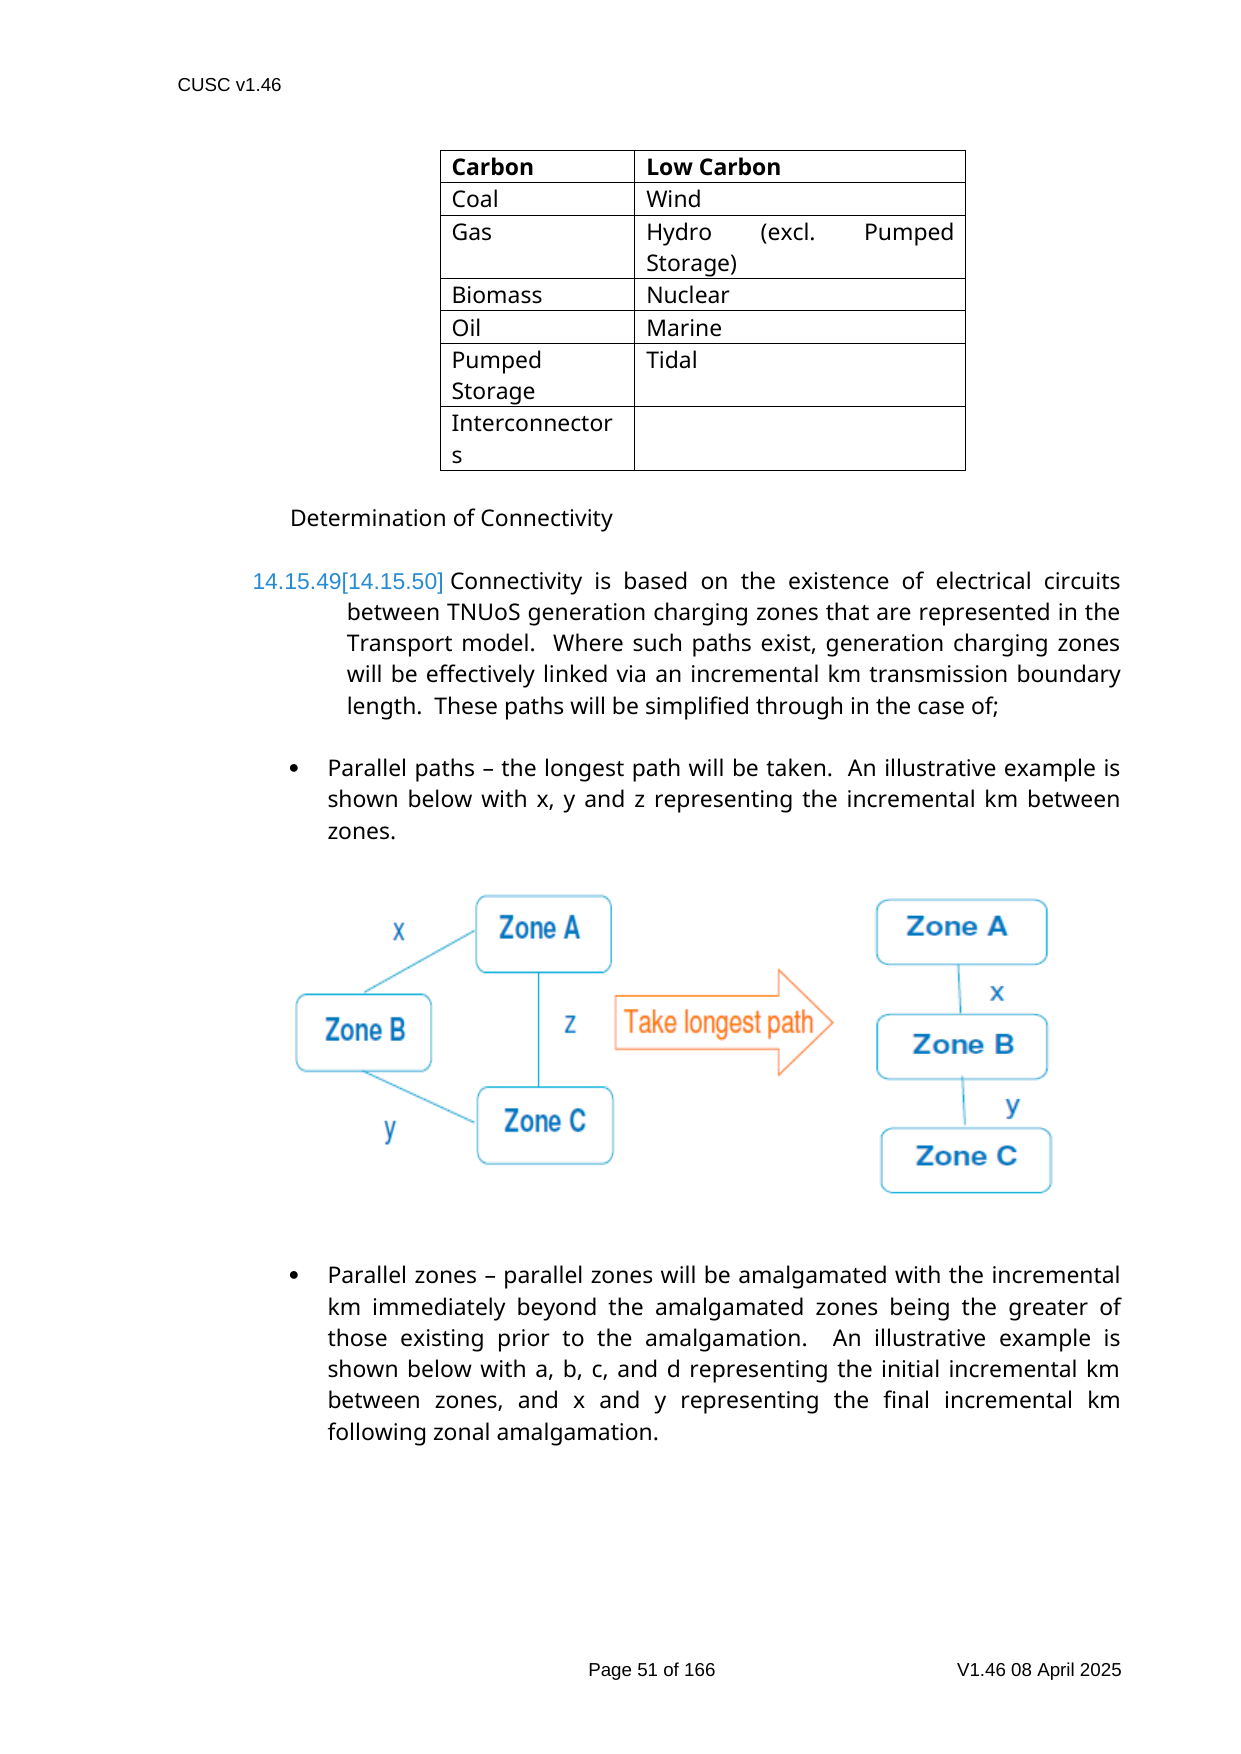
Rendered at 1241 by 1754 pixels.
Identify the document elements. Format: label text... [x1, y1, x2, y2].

table_cell Biomass [441, 279, 634, 310]
table_header Carbon [441, 151, 634, 182]
table_cell Wind [635, 183, 965, 214]
picture [289, 877, 1084, 1228]
table_cell Coal [441, 183, 634, 214]
table_cell Interconnectors [441, 407, 634, 470]
table_cell Tidal [635, 344, 965, 406]
list Parallel zones – parallel zones will be amalgamated with the incremental km immediately beyond the amalgamated zones being the greater of those existing prior to the amalgamation. An illustrative example is shown below with a, b, c, and d representing the initial incremental km between zones, and x and y representing the final incremental km following zonal amalgamation. [290, 1259, 1121, 1447]
list Connectivity is based on the existence of electrical circuits between TNUoS generation charging zones that are represented in the Transport model. Where such paths exist, generation charging zones will be effectively linked via an incremental km transmission boundary length. These paths will be simplified through in the case of; [252, 564, 1121, 721]
table_cell Gas [441, 216, 634, 278]
table_header Low Carbon [635, 151, 965, 182]
table_cell [635, 407, 965, 470]
list Parallel paths – the longest path will be taken. An illustrative example is shown below with x, y and z representing the incremental km between zones. [290, 752, 1121, 846]
text Determination of Connectivity [290, 502, 1121, 533]
table_cell Marine [635, 311, 965, 343]
table_cell Nuclear [635, 279, 965, 310]
table_cell Oil [441, 311, 634, 343]
table_cell Hydro (excl. Pumped Storage) [635, 216, 965, 278]
table_cell Pumped Storage [441, 344, 634, 406]
